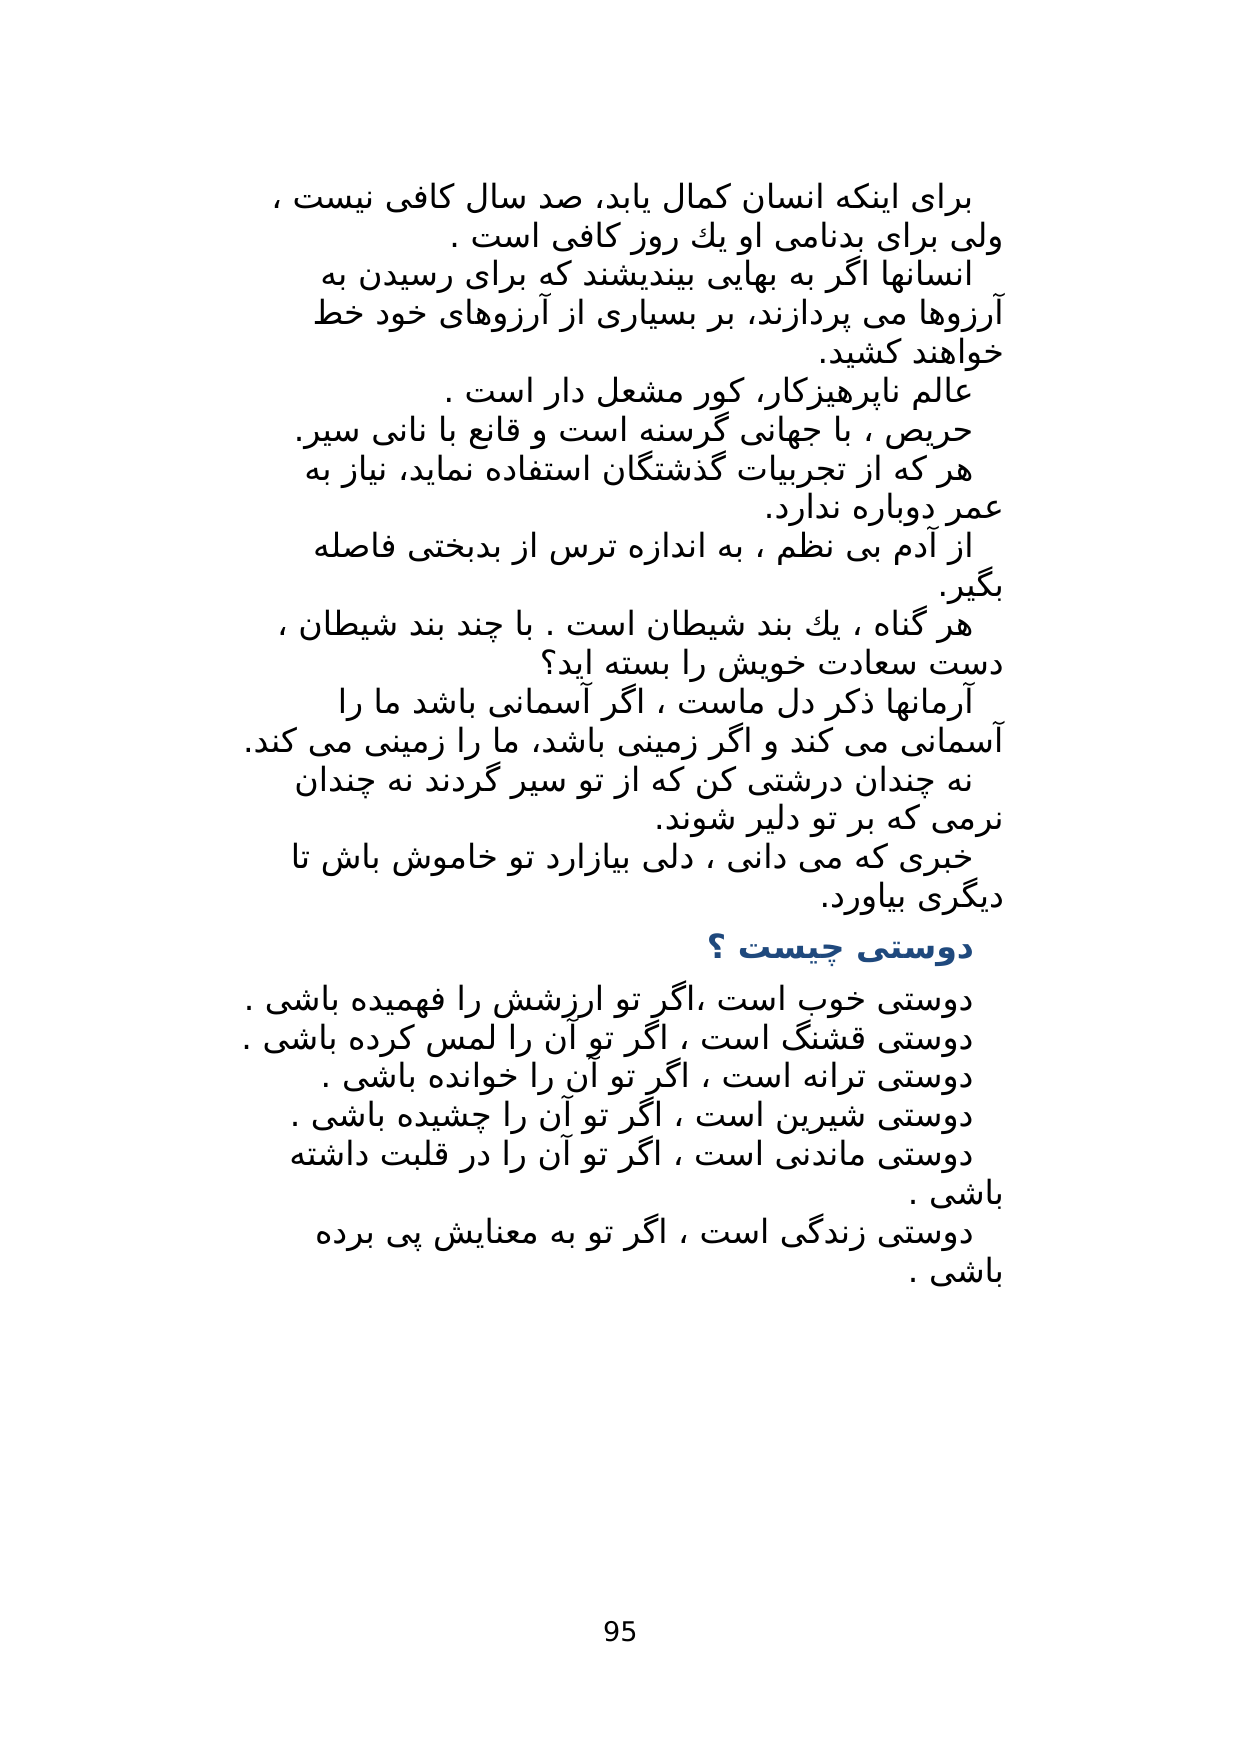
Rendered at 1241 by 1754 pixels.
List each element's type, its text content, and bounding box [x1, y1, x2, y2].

text عالم ناپرهيزكار، كور مشعل دار است . [236, 371, 1004, 410]
text انسانها اگر به بهايى بينديشند كه براى رسيدن به آرزوها مى پردازند، بر بسيارى از آرزوهاى خود خط خواهند كشيد. [236, 255, 1004, 371]
text دوستى ماندنى است ، اگر تو آن را در قلبت داشته باشى . [236, 1135, 1004, 1212]
text دوستى خوب است ،اگر تو ارزشش را فهميده باشى . [236, 979, 1004, 1018]
text دوستى ترانه است ، اگر تو آن را خوانده باشى . [236, 1057, 1004, 1096]
text دوستى قشنگ است ، اگر تو آن را لمس كرده باشى . [236, 1018, 1004, 1057]
text دوستى شيرين است ، اگر تو آن را چشيده باشى . [236, 1096, 1004, 1135]
subtitle دوستى چيست ؟ [236, 928, 1004, 967]
text خبرى كه مى دانى ، دلى بيازارد تو خاموش باش تا ديگرى بياورد. [236, 838, 1004, 915]
text هر كه از تجربيات گذشتگان استفاده نمايد، نياز به عمر دوباره ندارد. [236, 449, 1004, 527]
text دوستى زندگى است ، اگر تو به معنايش پى برده باشى . [236, 1212, 1004, 1290]
text هر گناه ، يك بند شيطان است . با چند بند شيطان ، دست سعادت خويش را بسته ايد؟ [236, 604, 1004, 682]
text براى اينكه انسان كمال يابد، صد سال كافى نيست ، ولى براى بدنامى او يك روز كافى است . [236, 177, 1004, 255]
text آرمانها ذكر دل ماست ، اگر آسمانى باشد ما را آسمانى مى كند و اگر زمينى باشد، ما را زمينى مى كند. [236, 682, 1004, 760]
text نه چندان درشتى كن كه از تو سير گردند نه چندان نرمى كه بر تو دلير شوند. [236, 760, 1004, 838]
text از آدم بى نظم ، به اندازه ترس از بدبختى فاصله بگير. [236, 527, 1004, 604]
text حريص ، با جهانى گرسنه است و قانع با نانى سير. [236, 410, 1004, 449]
